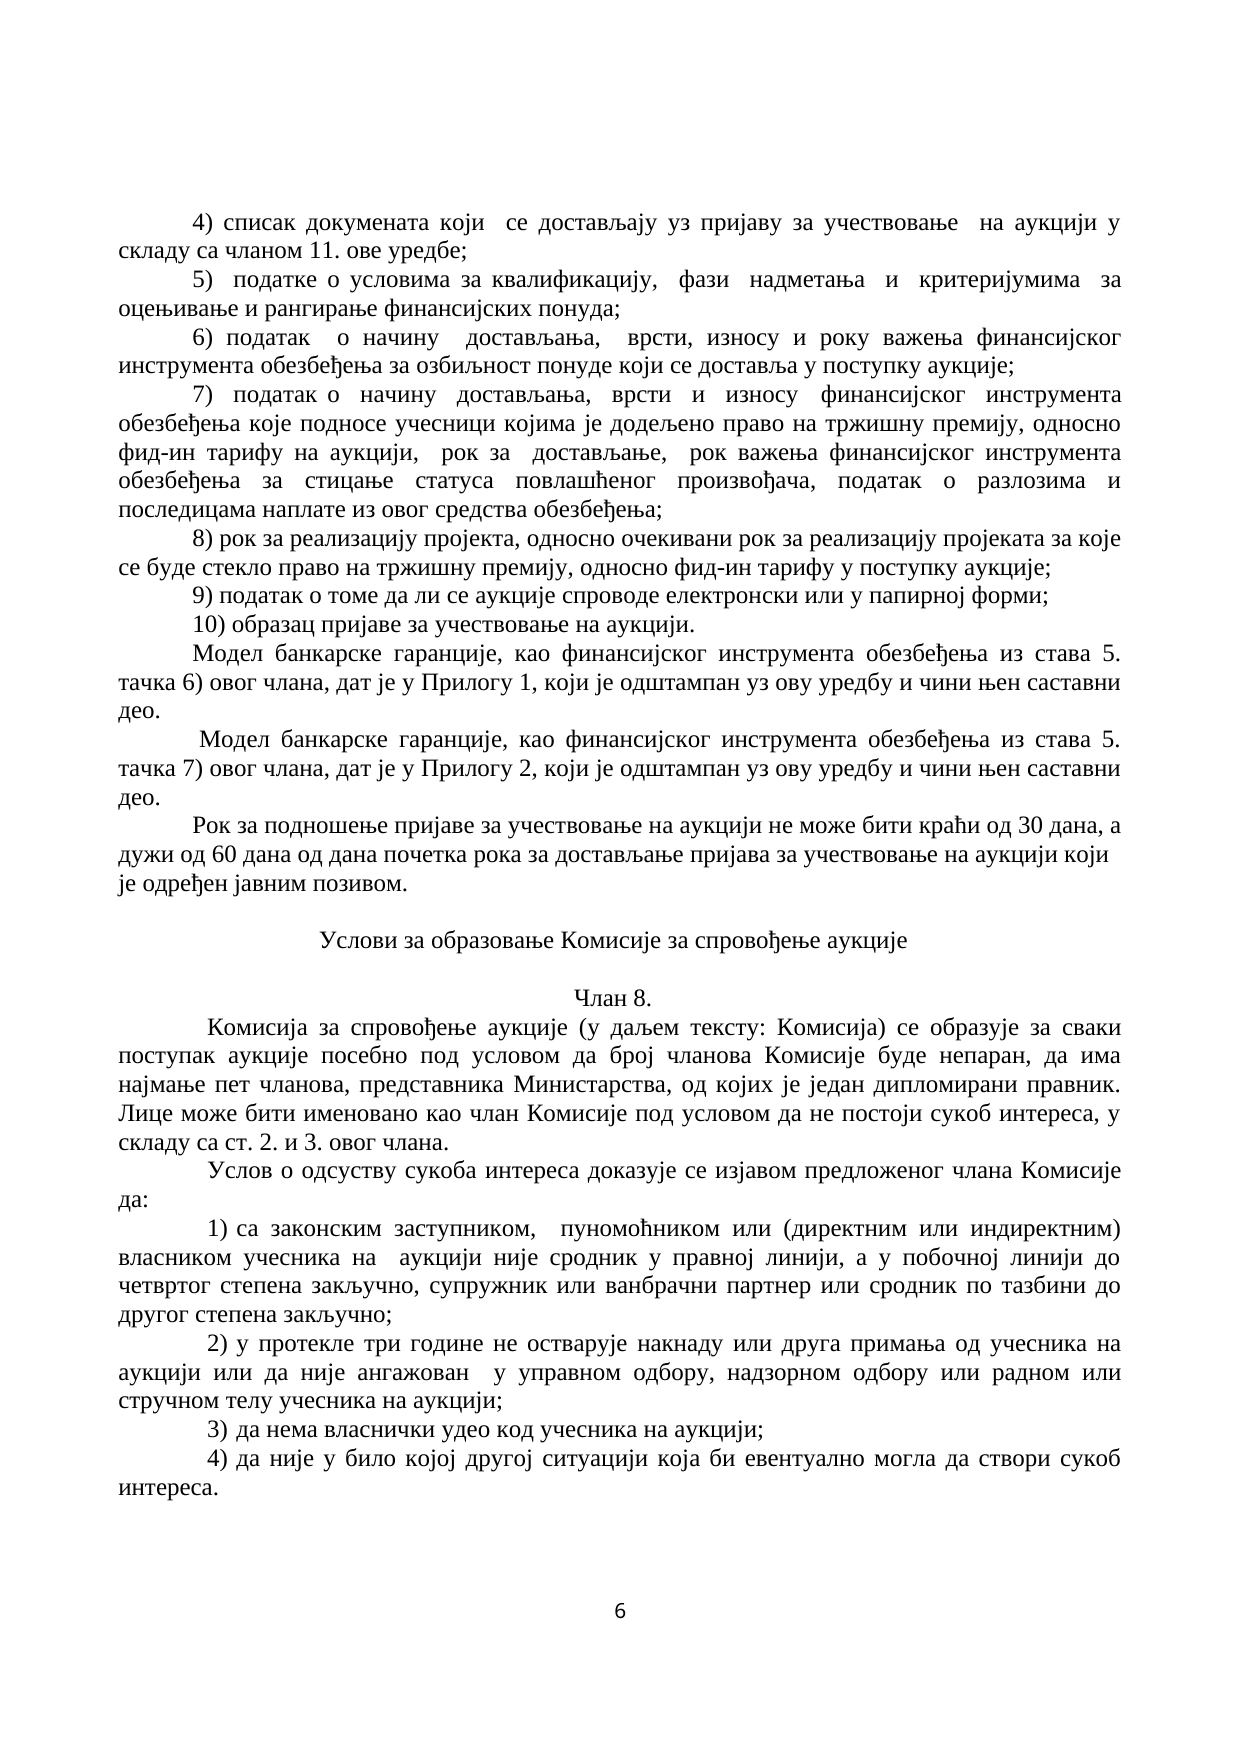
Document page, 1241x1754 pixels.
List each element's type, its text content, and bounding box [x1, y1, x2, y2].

text 9) податак о томе да ли се аукције спроводе електронски или у папирној форми; [118, 581, 1122, 609]
text 8) рок за реализацију пројекта, односно очекивани рок за реализацију пројеката за које се буде стекло право на тржишну премију, односно фид-ин тарифу у поступку аукције; [118, 523, 1122, 581]
text 7) податак о начину достављања, врсти и износу финансијског инструмента обезбеђења које подносе учесници којима је додељено право на тржишну премију, односно фид-ин тарифу на аукцији, рок за достављање, рок важења финансијског инструмента обезбеђења за стицање статуса повлашћеног произвођача, податак о разлозима и последицама наплате из овог средства обезбеђења; [118, 379, 1122, 523]
text 4) да није у било којој другој ситуацији која би евентуално могла да створи сукоб интереса. [118, 1443, 1122, 1501]
text Модел банкарске гаранције, као финансијског инструмента обезбеђења из става 5. тачка 6) овог члана, дат је у Прилогу 1, који је одштампан уз ову уредбу и чини њен саставни део. [118, 638, 1122, 724]
text Члан 8. [118, 983, 1108, 1012]
text Услов о одсуству сукоба интереса доказује се изјавом предложеног члана Комисије да: [118, 1156, 1122, 1213]
text Комисија за спровођење аукције (у даљем тексту: Комисија) се образује за сваки поступак аукције посебно под условом да број чланова Комисије буде непаран, да има најмање пет чланова, представника Министарства, од којих је један дипломирани правник. Лице може бити именовано као члан Комисије под условом да не постоји сукоб интереса, у складу са ст. 2. и 3. овог члана. [118, 1012, 1122, 1156]
text 4) списак докумената који се достављају уз пријаву за учествовање на аукцији у складу са чланом 11. ове уредбе; [118, 207, 1122, 264]
text 2) у протекле три године не остварује накнаду или друга примања од учесника на аукцији или да није ангажован у управном одбору, надзорном одбору или радном или стручном телу учесника на аукцији; [118, 1328, 1122, 1414]
text 10) образац пријаве за учествовање на аукцији. [118, 609, 1122, 638]
text Модел банкарске гаранције, као финансијског инструмента обезбеђења из става 5. тачка 7) овог члана, дат је у Прилогу 2, који је одштампан уз ову уредбу и чини њен саставни део. [118, 724, 1122, 811]
text 3) да нема власнички удео код учесника на аукцији; [118, 1414, 1122, 1443]
text 6) податак о начину достављања, врсти, износу и року важења финансијског инструмента обезбеђења за озбиљност понуде који се доставља у поступку аукције; [118, 322, 1122, 379]
text 5) податке о условима за квалификацију, фази надметања и критеријумима за оцењивање и рангирање финансијских понуда; [118, 264, 1122, 322]
text Рок за подношење пријаве за учествовање на аукцији не може бити краћи од 30 дана, а дужи од 60 дана од дана почетка рока за достављање пријавa за учествовање на аукцији који је одређен јавним позивом. [118, 811, 1122, 897]
text Услови за образовање Комисије за спровођење аукције [118, 926, 1108, 954]
text 1) са законским заступником, пуномоћником или (директним или индиректним) власником учесника на аукцији није сродник у правној линији, а у побочној линији до четвртог степена закључно, супружник или ванбрачни партнер или сродник по тазбини до другог степена закључно; [118, 1213, 1122, 1328]
